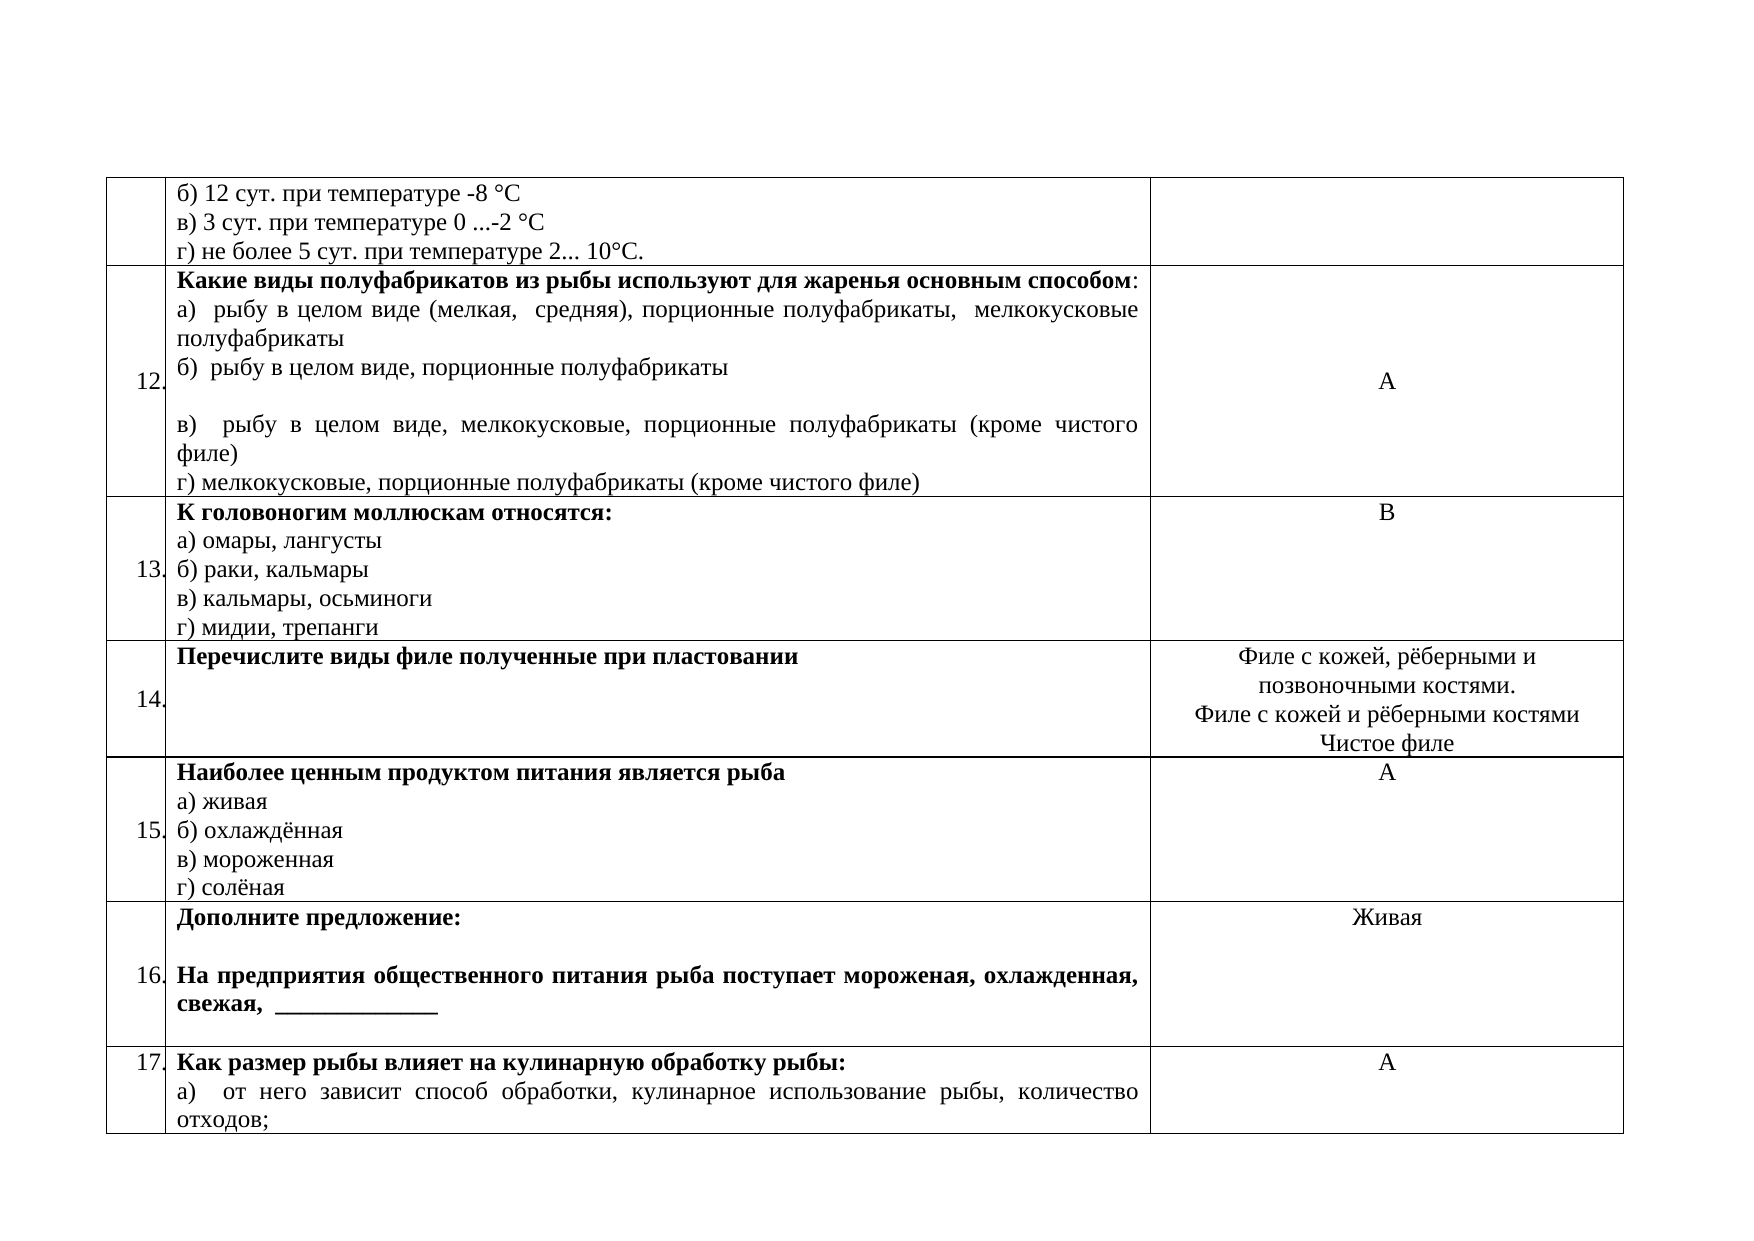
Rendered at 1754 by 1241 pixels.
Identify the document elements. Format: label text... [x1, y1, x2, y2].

table_cell А [1151, 758, 1623, 901]
table_cell Какие виды полуфабрикатов из рыбы используют для жаренья основным способом: а) рыбу в целом виде (мелкая, средняя), порционные полуфабрикаты, мелкокусковые полуфабрикаты б) рыбу в целом виде, порционные полуфабрикаты в) рыбу в целом виде, мелкокусковые, порционные полуфабрикаты (кроме чистого филе) г) мелкокусковые, порционные полуфабрикаты (кроме чистого филе) [166, 266, 1150, 496]
table_cell Перечислите виды филе полученные при пластовании [166, 641, 1150, 756]
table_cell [166, 178, 1150, 264]
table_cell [166, 1047, 1150, 1133]
table_cell [107, 266, 165, 496]
table_cell Б [1151, 178, 1623, 264]
table_cell [107, 178, 165, 264]
table_cell Филе с кожей, рёберными и позвоночными костями. Филе с кожей и рёберными костями Чистое филе [1151, 641, 1623, 756]
table_cell [107, 641, 165, 756]
table_cell [107, 1047, 165, 1133]
table_cell А [1151, 1047, 1623, 1133]
table_cell [107, 497, 165, 640]
table_cell [107, 902, 165, 1046]
table_cell К головоногим моллюскам относятся: а) омары, лангусты б) раки, кальмары в) кальмары, осьминоги г) мидии, трепанги [166, 497, 1150, 640]
table_cell Дополните предложение: На предприятия общественного питания рыба поступает мороженая, охлажденная, свежая, _____________ [166, 902, 1150, 1046]
table_cell А [1151, 266, 1623, 496]
table_cell В [1151, 497, 1623, 640]
table_cell [107, 758, 165, 901]
table_cell Живая [1151, 902, 1623, 1046]
table_cell Наиболее ценным продуктом питания является рыба а) живая б) охлаждённая в) мороженная г) солёная [166, 758, 1150, 901]
